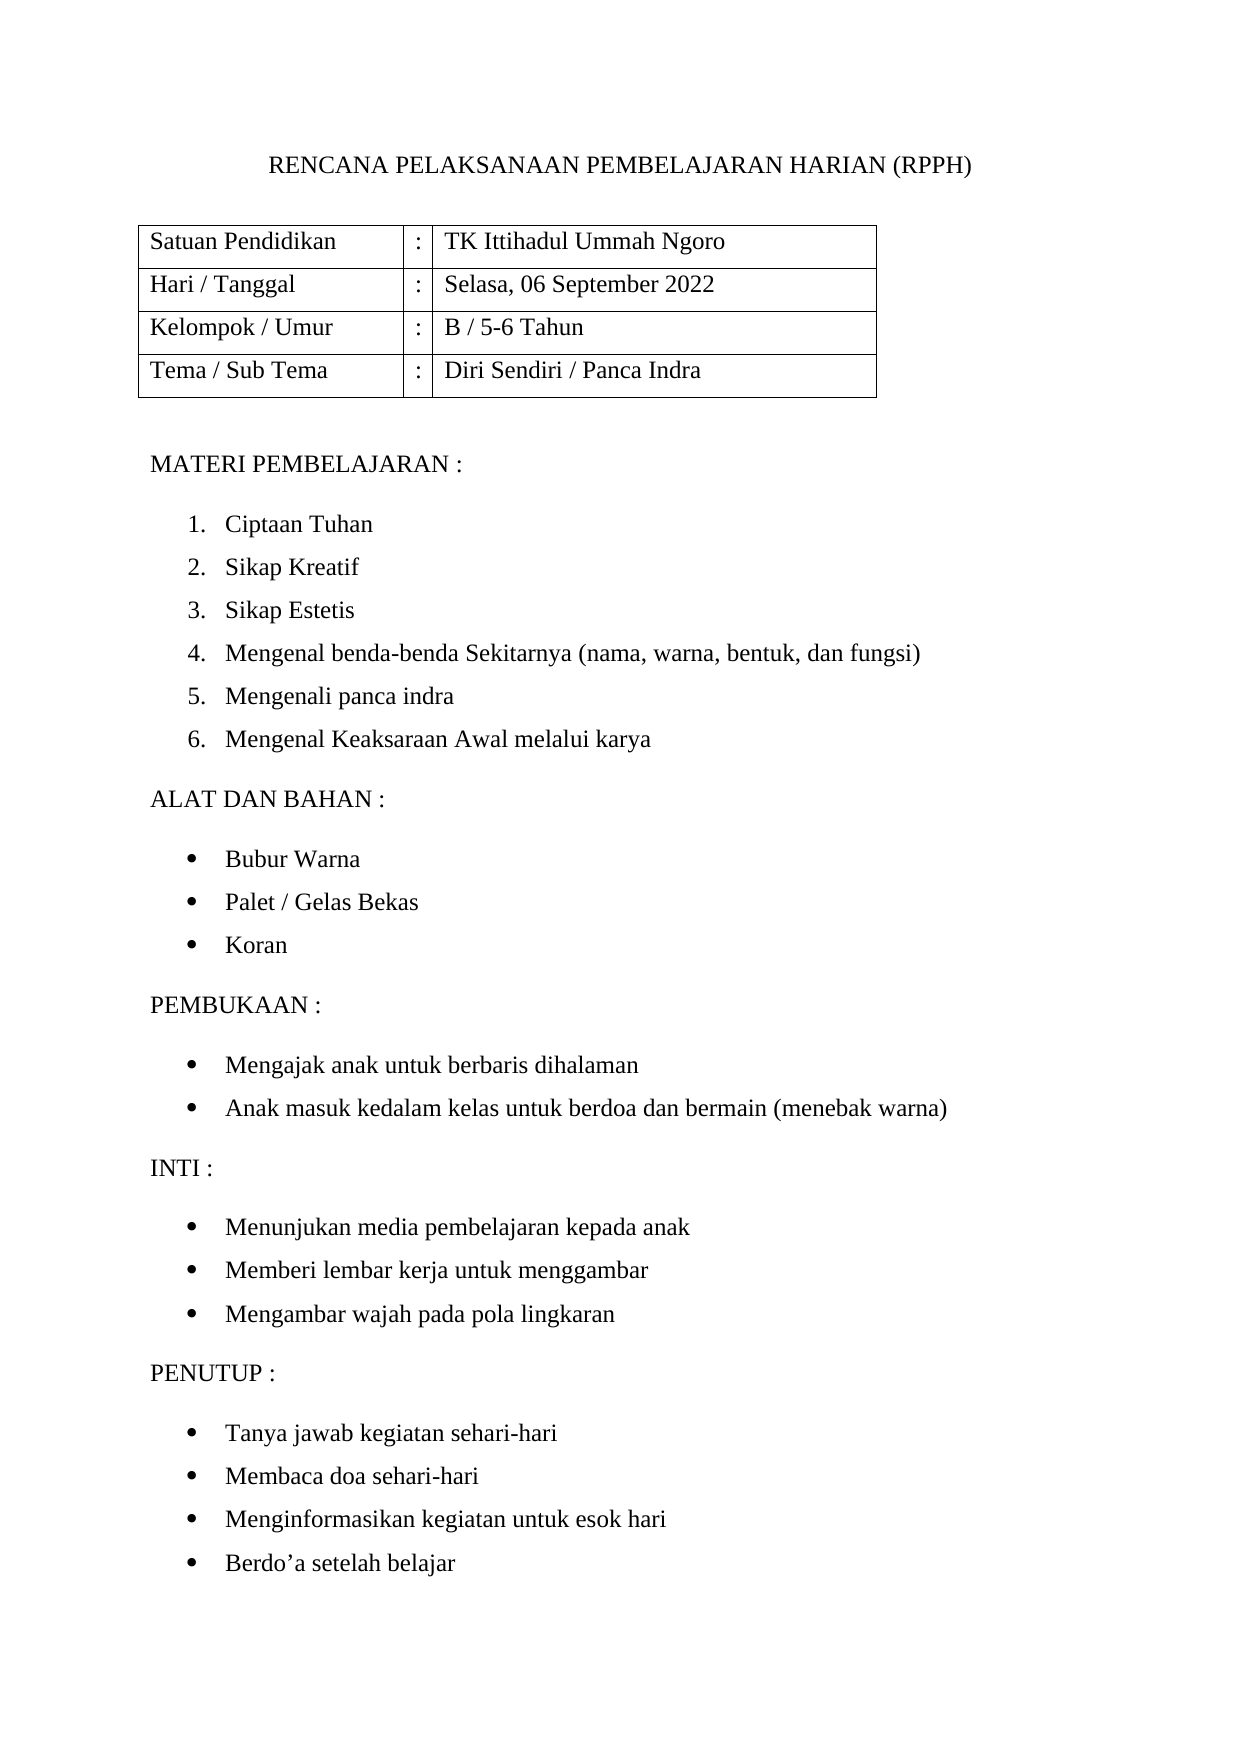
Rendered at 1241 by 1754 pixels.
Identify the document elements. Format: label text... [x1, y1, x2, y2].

table_cell Hari / Tanggal [139, 269, 403, 311]
list Anak masuk kedalam kelas untuk berdoa dan bermain (menebak warna) [187, 1093, 1090, 1122]
text PENUTUP : [150, 1358, 1090, 1387]
list Tanya jawab kegiatan sehari-hari [187, 1418, 1090, 1447]
table_cell : [404, 269, 432, 311]
table_cell : [404, 312, 432, 354]
list Menunjukan media pembelajaran kepada anak [187, 1212, 1090, 1241]
list Menginformasikan kegiatan untuk esok hari [187, 1504, 1090, 1533]
list Sikap Kreatif [187, 552, 1090, 581]
table_cell B / 5-6 Tahun [433, 312, 876, 354]
table_header TK Ittihadul Ummah Ngoro [433, 226, 876, 268]
table_cell Kelompok / Umur [139, 312, 403, 354]
list Bubur Warna [187, 844, 1090, 873]
list Ciptaan Tuhan [187, 509, 1090, 537]
text PEMBUKAAN : [150, 990, 1090, 1019]
list Mengenal Keaksaraan Awal melalui karya [187, 724, 1090, 753]
list Sikap Estetis [187, 595, 1090, 624]
list Palet / Gelas Bekas [187, 887, 1090, 916]
list Mengenal benda-benda Sekitarnya (nama, warna, bentuk, dan fungsi) [187, 638, 1090, 667]
list Membaca doa sehari-hari [187, 1461, 1090, 1490]
text INTI : [150, 1153, 1090, 1181]
list Koran [187, 930, 1090, 959]
table_header : [404, 226, 432, 268]
table_header Satuan Pendidikan [139, 226, 403, 268]
table_cell Selasa, 06 September 2022 [433, 269, 876, 311]
table_cell : [404, 355, 432, 397]
list Mengajak anak untuk berbaris dihalaman [187, 1050, 1090, 1078]
text RENCANA PELAKSANAAN PEMBELAJARAN HARIAN (RPPH) [150, 150, 1090, 179]
table_cell Tema / Sub Tema [139, 355, 403, 397]
table_cell Diri Sendiri / Panca Indra [433, 355, 876, 397]
list Mengenali panca indra [187, 681, 1090, 710]
list Berdo’a setelah belajar [187, 1548, 1090, 1576]
list Memberi lembar kerja untuk menggambar [187, 1256, 1090, 1284]
list Mengambar wajah pada pola lingkaran [187, 1299, 1090, 1327]
text MATERI PEMBELAJARAN : [150, 449, 1090, 478]
text ALAT DAN BAHAN : [150, 784, 1090, 813]
